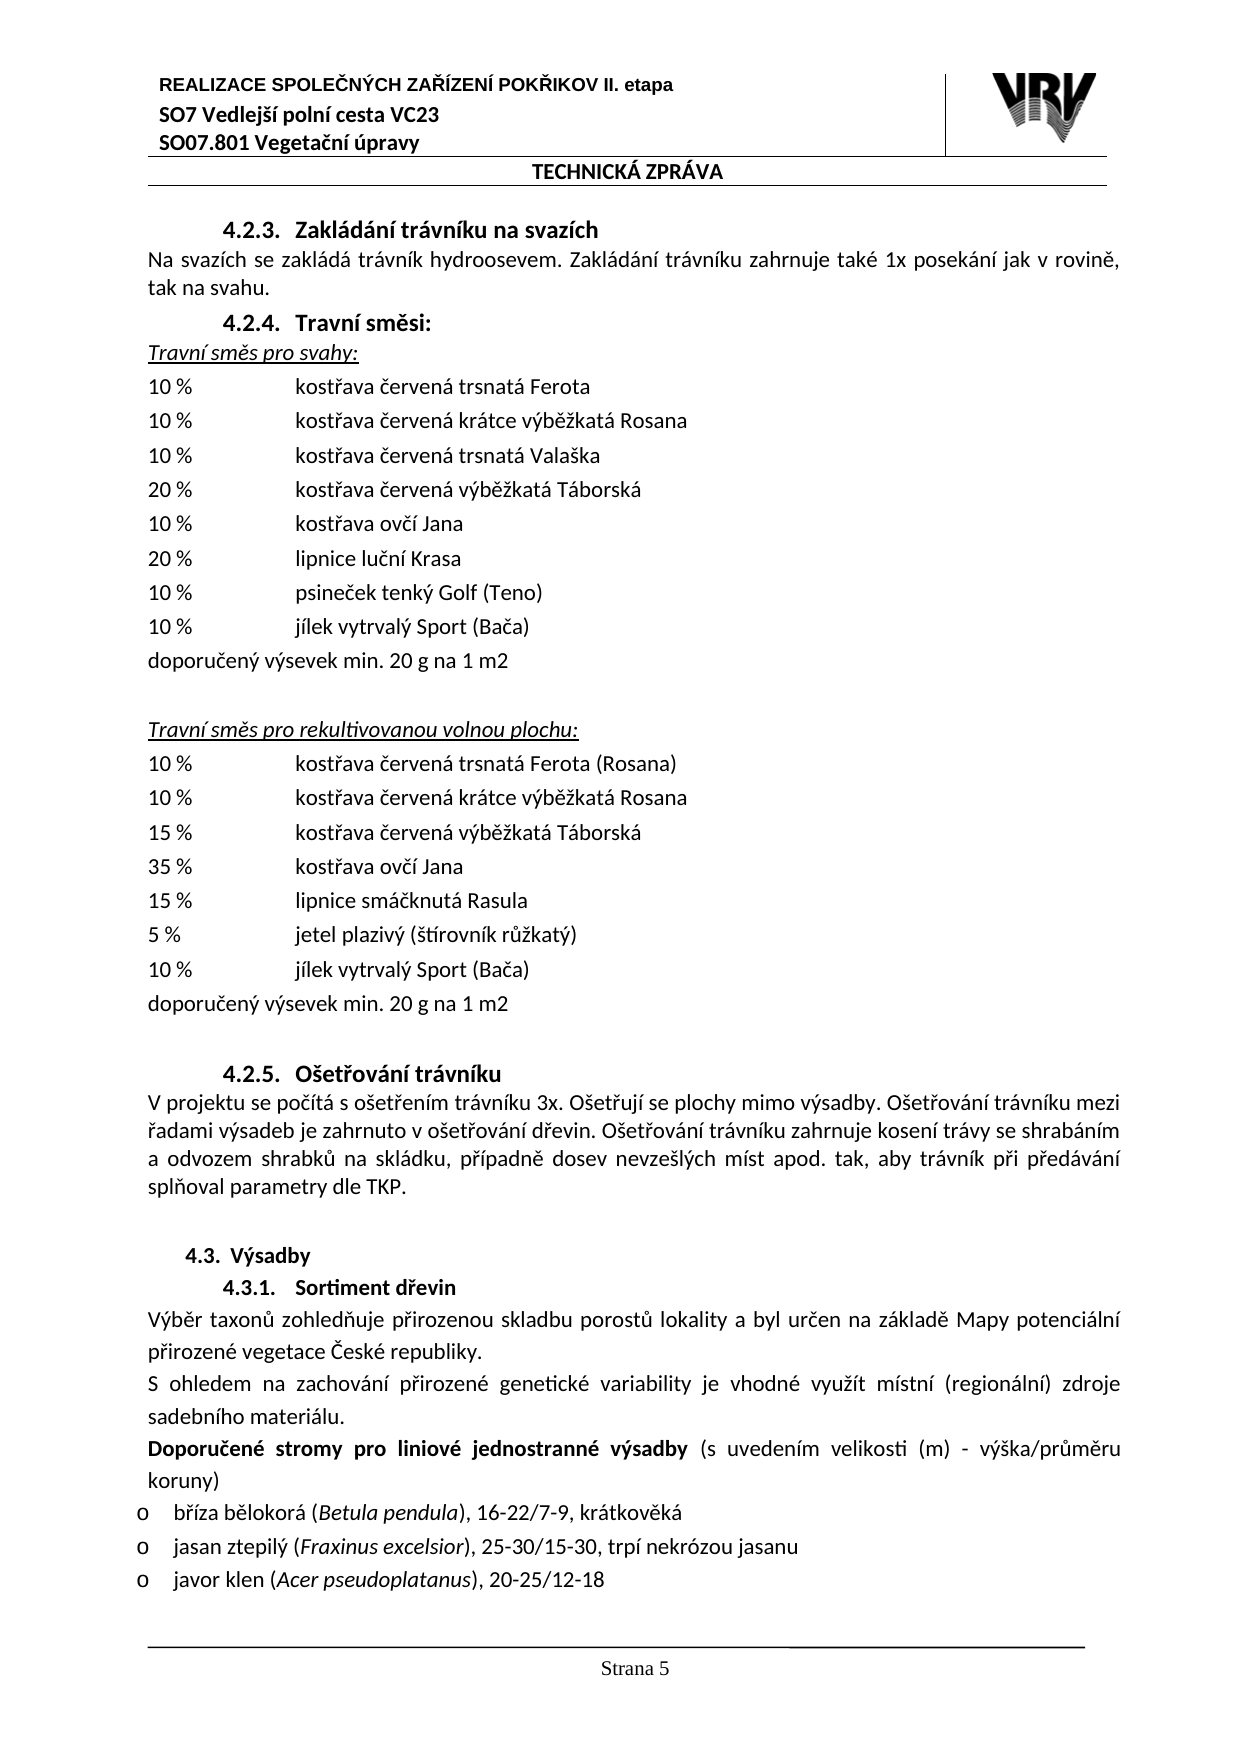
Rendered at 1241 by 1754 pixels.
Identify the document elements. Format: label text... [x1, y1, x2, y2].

text 20 % kostřava červená výběžkatá Táborská [148, 475, 1122, 503]
subtitle Ošetřování trávníku [223, 1058, 1122, 1088]
text Travní směs pro rekultivovanou volnou plochu: [148, 715, 1122, 743]
text Travní směs pro svahy: [148, 338, 1122, 366]
text 5 % jetel plazivý (štírovník růžkatý) [148, 921, 1122, 949]
list javor klen (Acer pseudoplatanus), 20-25/12-18 [136, 1565, 1122, 1594]
text 10 % kostřava ovčí Jana [148, 509, 1122, 537]
text 10 % kostřava červená trsnatá Ferota (Rosana) [148, 749, 1122, 777]
text doporučený výsevek min. 20 g na 1 m2 [148, 989, 1122, 1017]
list Doporučené stromy pro liniové jednostranné výsadby (s uvedením velikosti (m) - výška/průměru koruny) [148, 1434, 1122, 1494]
text 15 % kostřava červená výběžkatá Táborská [148, 818, 1122, 846]
text 10 % kostřava červená trsnatá Ferota [148, 372, 1122, 400]
text doporučený výsevek min. 20 g na 1 m2 [148, 646, 1122, 674]
list jasan ztepilý (Fraxinus excelsior), 25-30/15-30, trpí nekrózou jasanu [136, 1532, 1122, 1561]
subtitle Travní směsi: [223, 307, 1122, 338]
list bříza bělokorá (Betula pendula), 16-22/7-9, krátkověká [136, 1498, 1122, 1527]
text 10 % kostřava červená trsnatá Valaška [148, 441, 1122, 469]
text V projektu se počítá s ošetřením trávníku 3x. Ošetřují se plochy mimo výsadby. Ošetřování trávníku mezi řadami výsadeb je zahrnuto v ošetřování dřevin. Ošetřování trávníku zahrnuje kosení trávy se shrabáním a odvozem shrabků na skládku, případně dosev nevzešlých míst apod. tak, aby trávník při předávání splňoval parametry dle TKP. [148, 1088, 1122, 1200]
list Sortiment dřevin [223, 1273, 1122, 1301]
text 35 % kostřava ovčí Jana [148, 852, 1122, 880]
list Výsadby [185, 1241, 1122, 1269]
text Na svazích se zakládá trávník hydroosevem. Zakládání trávníku zahrnuje také 1x posekání jak v rovině, tak na svahu. [148, 245, 1122, 301]
subtitle Zakládání trávníku na svazích [223, 215, 1122, 245]
text 10 % kostřava červená krátce výběžkatá Rosana [148, 783, 1122, 812]
text 10 % kostřava červená krátce výběžkatá Rosana [148, 407, 1122, 434]
text 10 % psineček tenký Golf (Teno) [148, 578, 1122, 606]
text 10 % jílek vytrvalý Sport (Bača) [148, 612, 1122, 640]
picture [992, 73, 1097, 143]
text 15 % lipnice smáčknutá Rasula [148, 886, 1122, 914]
text 10 % jílek vytrvalý Sport (Bača) [148, 955, 1122, 983]
list S ohledem na zachování přirozené genetické variability je vhodné využít místní (regionální) zdroje sadebního materiálu. [148, 1369, 1122, 1430]
text 20 % lipnice luční Krasa [148, 544, 1122, 572]
list Výběr taxonů zohledňuje přirozenou skladbu porostů lokality a byl určen na základě Mapy potenciální přirozené vegetace České republiky. [148, 1305, 1122, 1365]
